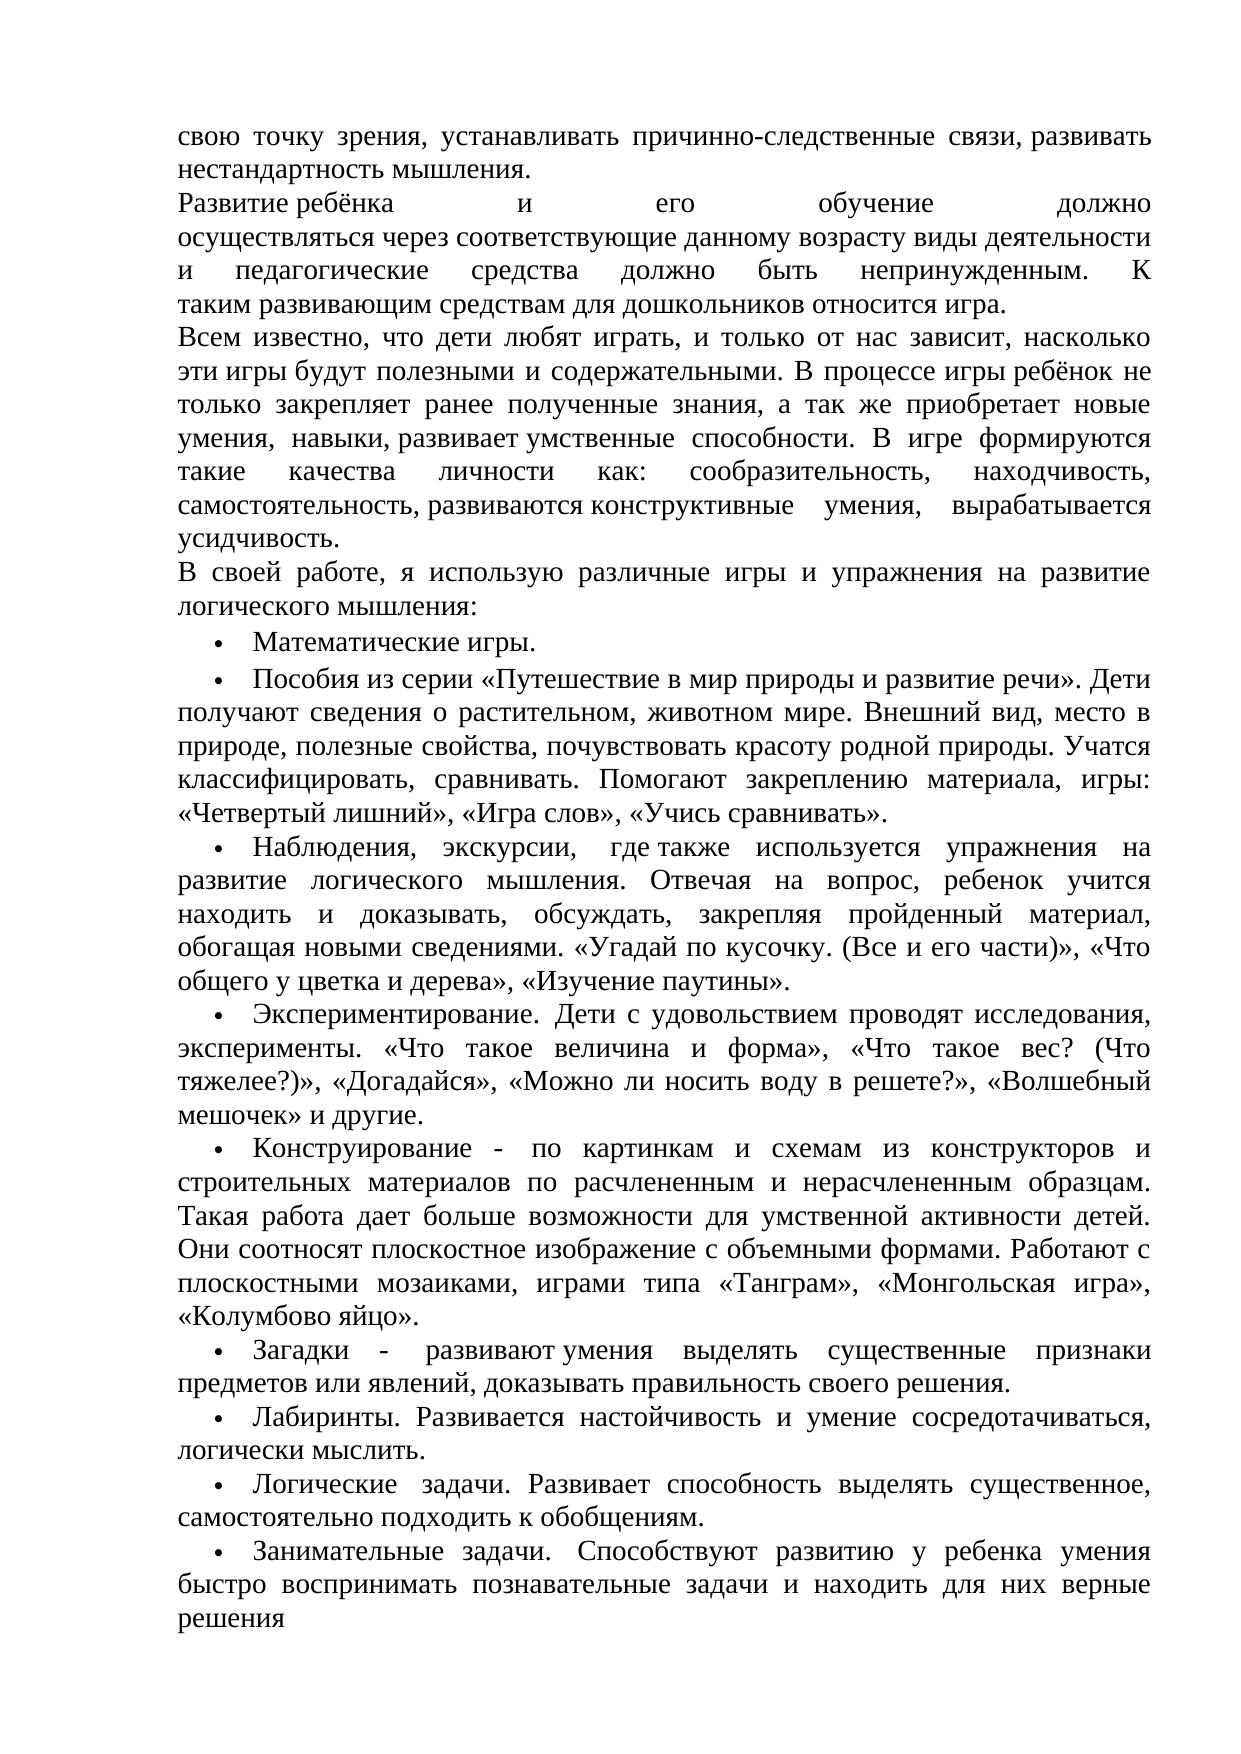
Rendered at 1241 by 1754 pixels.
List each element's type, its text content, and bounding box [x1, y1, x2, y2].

list Занимательные задачи. Способствуют развитию у ребенка умения быстро воспринимать познавательные задачи и находить для них верные решения [177, 1533, 1152, 1634]
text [177, 118, 1152, 185]
list Математические игры. [215, 624, 1152, 658]
list Пособия из серии «Путешествие в мир природы и развитие речи». Дети получают сведения о растительном, животном мире. Внешний вид, место в природе, полезные свойства, почувствовать красоту родной природы. Учатся классифицировать, сравнивать. Помогают закреплению материала, игры: «Четвертый лишний», «Игра слов», «Учись сравнивать». [177, 661, 1152, 829]
list Наблюдения, экскурсии, где также используется упражнения на развитие логического мышления. Отвечая на вопрос, ребенок учится находить и доказывать, обсуждать, закрепляя пройденный материал, обогащая новыми сведениями. «Угадай по кусочку. (Все и его части)», «Что общего у цветка и дерева», «Изучение паутины». [177, 829, 1152, 996]
list Логические задачи. Развивает способность выделять существенное, самостоятельно подходить к обобщениям. [177, 1466, 1152, 1533]
list Конструирование - по картинкам и схемам из конструкторов и строительных материалов по расчлененным и нерасчлененным образцам. Такая работа дает больше возможности для умственной активности детей. Они соотносят плоскостное изображение с объемными формами. Работают с плоскостными мозаиками, играми типа «Танграм», «Монгольская игра», «Колумбово яйцо». [177, 1131, 1152, 1332]
text Развитие ребёнка и его обучение должно осуществляться через соответствующие данному возрасту виды деятельности и педагогические средства должно быть непринужденным. К таким развивающим средствам для дошкольников относится игра. [177, 185, 1152, 319]
text Всем известно, что дети любят играть, и только от нас зависит, насколько эти игры будут полезными и содержательными. В процессе игры ребёнок не только закрепляет ранее полученные знания, а так же приобретает новые умения, навыки, развивает умственные способности. В игре формируются такие качества личности как: сообразительность, находчивость, самостоятельность, развиваются конструктивные умения, вырабатывается усидчивость. [177, 319, 1152, 554]
list Загадки - развивают умения выделять существенные признаки предметов или явлений, доказывать правильность своего решения. [177, 1332, 1152, 1399]
list Лабиринты. Развивается настойчивость и умение сосредотачиваться, логически мыслить. [177, 1399, 1152, 1466]
list Экспериментирование. Дети с удовольствием проводят исследования, эксперименты. «Что такое величина и форма», «Что такое вес? (Что тяжелее?)», «Догадайся», «Можно ли носить воду в решете?», «Волшебный мешочек» и другие. [177, 996, 1152, 1131]
text В своей работе, я использую различные игры и упражнения на развитие логического мышления: [177, 554, 1152, 621]
